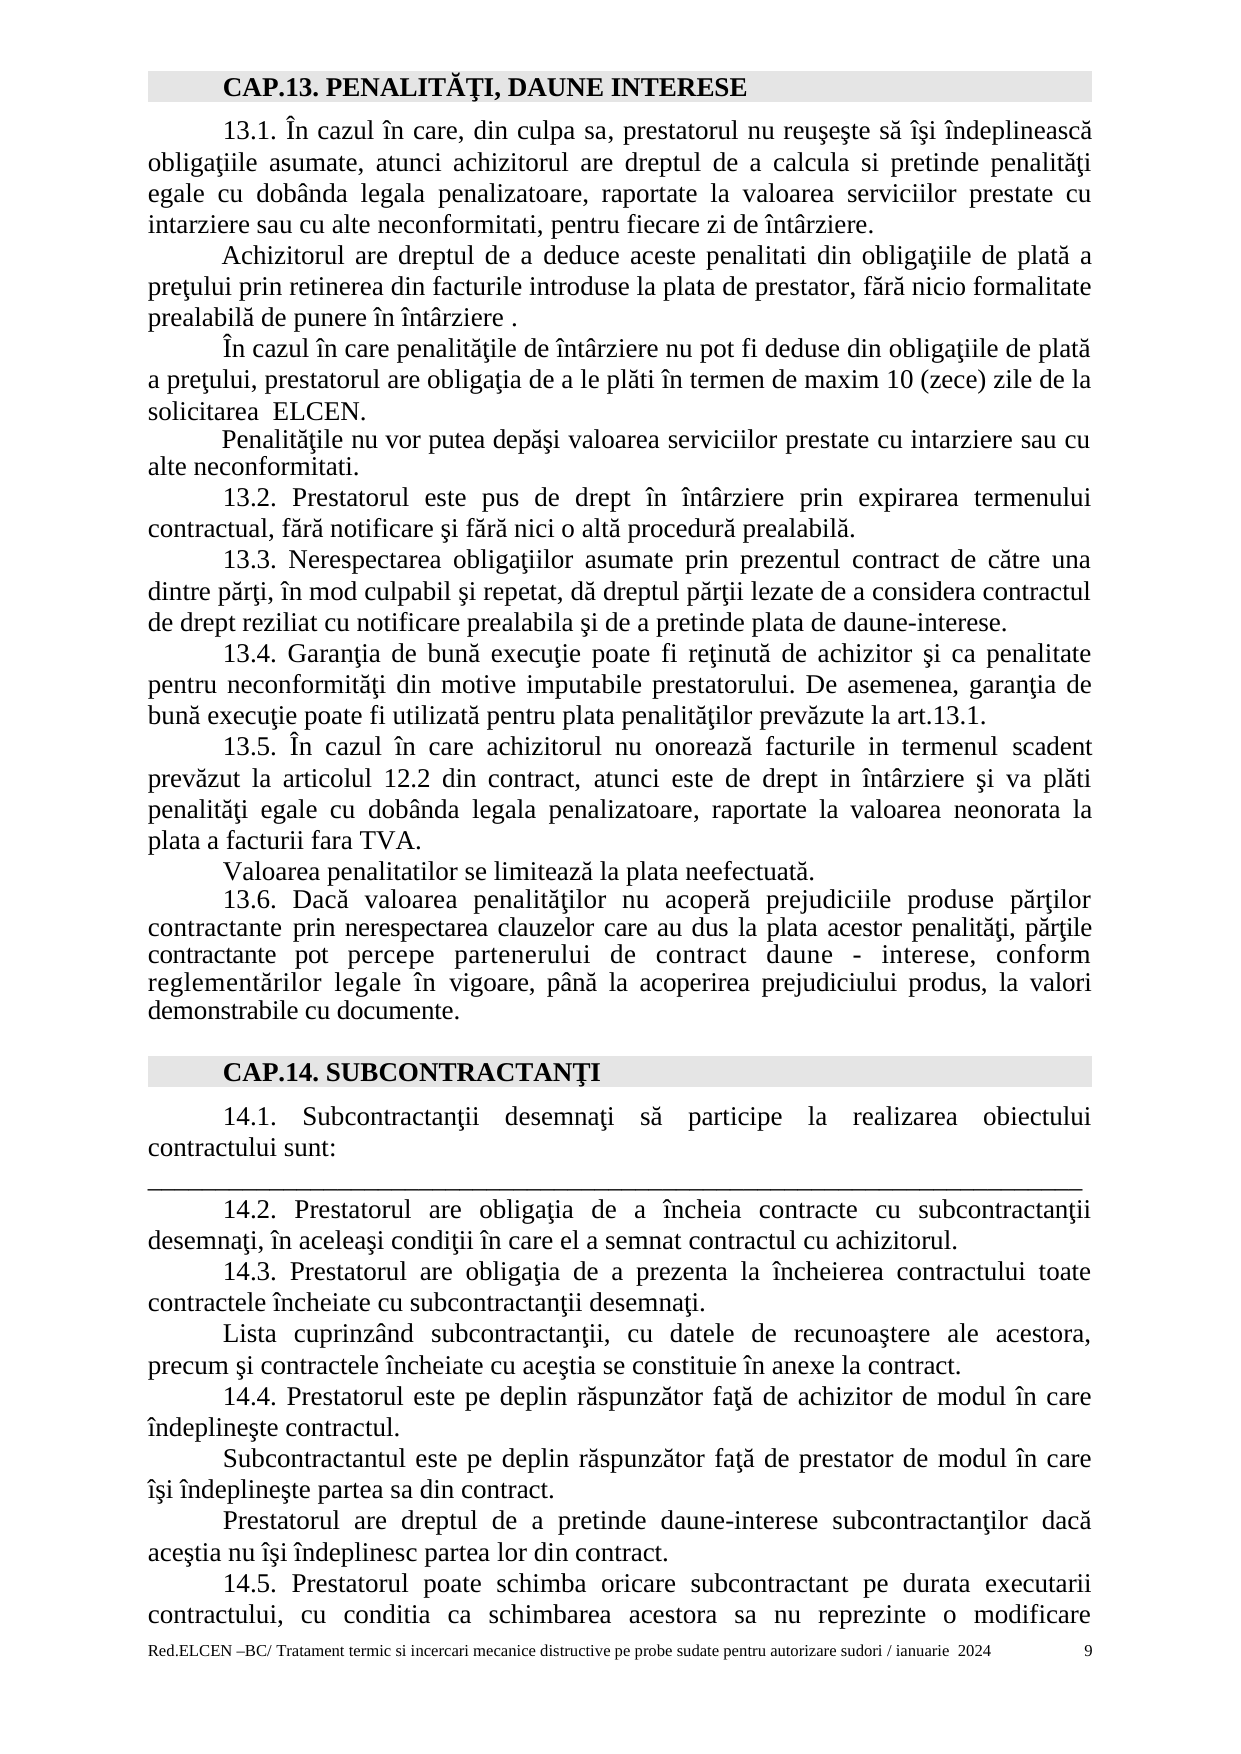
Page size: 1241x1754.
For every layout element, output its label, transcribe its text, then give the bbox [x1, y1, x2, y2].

text 13.1. În cazul în care, din culpa sa, prestatorul nu reuşeşte să îşi îndeplinească obligaţiile asumate, atunci achizitorul are dreptul de a calcula si pretinde penalităţi egale cu dobânda legala penalizatoare, raportate la valoarea serviciilor prestate cu intarziere sau cu alte neconformitati, pentru fiecare zi de întârziere. [148, 114, 1092, 239]
text 13.5. În cazul în care achizitorul nu onorează facturile in termenul scadent prevăzut la articolul 12.2 din contract, atunci este de drept in întârziere şi va plăti penalităţi egale cu dobânda legala penalizatoare, raportate la valoarea neonorata la plata a facturii fara TVA. [148, 731, 1092, 855]
text Valoarea penalitatilor se limitează la plata neefectuată. [148, 855, 1092, 886]
text 13.6. Dacă valoarea penalităţilor nu acoperă prejudiciile produse părţilor contractante prin nerespectarea clauzelor care au dus la plata acestor penalităţi, părţile contractante pot percepe partenerului de contract daune - interese, conform reglementărilor legale în vigoare, până la acoperirea prejudiciului produs, la valori demonstrabile cu documente. [148, 886, 1092, 1025]
text În cazul în care penalităţile de întârziere nu pot fi deduse din obligaţiile de plată a preţului, prestatorul are obligaţia de a le plăti în termen de maxim 10 (zece) zile de la solicitarea ELCEN. [148, 332, 1092, 426]
text 13.2. Prestatorul este pus de drept în întârziere prin expirarea termenului contractual, fără notificare şi fără nici o altă procedură prealabilă. [148, 481, 1092, 544]
text 14.1. Subcontractanţii desemnaţi să participe la realizarea obiectului contractului sunt: [148, 1099, 1092, 1162]
text 14.2. Prestatorul are obligaţia de a încheia contracte cu subcontractanţii desemnaţi, în aceleaşi condiţii în care el a semnat contractul cu achizitorul. [148, 1193, 1092, 1255]
text 13.3. Nerespectarea obligaţiilor asumate prin prezentul contract de către una dintre părţi, în mod culpabil şi repetat, dă dreptul părţii lezate de a considera contractul de drept reziliat cu notificare prealabila şi de a pretinde plata de daune-interese. [148, 544, 1092, 637]
text 13.4. Garanţia de bună execuţie poate fi reţinută de achizitor şi ca penalitate pentru neconformităţi din motive imputabile prestatorului. De asemenea, garanţia de bună execuţie poate fi utilizată pentru plata penalităţilor prevăzute la art.13.1. [148, 637, 1092, 731]
text CAP.14. SUBCONTRACTANŢI [148, 1056, 1092, 1087]
text CAP.13. PENALITĂŢI, DAUNE INTERESE [148, 71, 1092, 102]
text Achizitorul are dreptul de a deduce aceste penalitati din obligaţiile de plată a preţului prin retinerea din facturile introduse la plata de prestator, fără nicio formalitate prealabilă de punere în întârziere . [148, 239, 1092, 332]
text Subcontractantul este pe deplin răspunzător faţă de prestator de modul în care îşi îndeplineşte partea sa din contract. [148, 1442, 1092, 1504]
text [148, 1567, 1092, 1629]
text Prestatorul are dreptul de a pretinde daune-interese subcontractanţilor dacă aceştia nu îşi îndeplinesc partea lor din contract. [148, 1504, 1092, 1567]
text 14.3. Prestatorul are obligaţia de a prezenta la încheierea contractului toate contractele încheiate cu subcontractanţii desemnaţi. [148, 1255, 1092, 1318]
text Lista cuprinzând subcontractanţii, cu datele de recunoaştere ale acestora, precum şi contractele încheiate cu aceştia se constituie în anexe la contract. [148, 1318, 1092, 1380]
text 14.4. Prestatorul este pe deplin răspunzător faţă de achizitor de modul în care îndeplineşte contractul. [148, 1380, 1092, 1442]
text Penalităţile nu vor putea depăşi valoarea serviciilor prestate cu intarziere sau cu alte neconformitati. [148, 426, 1091, 481]
text _____________________________________________________________________ [148, 1162, 1092, 1193]
